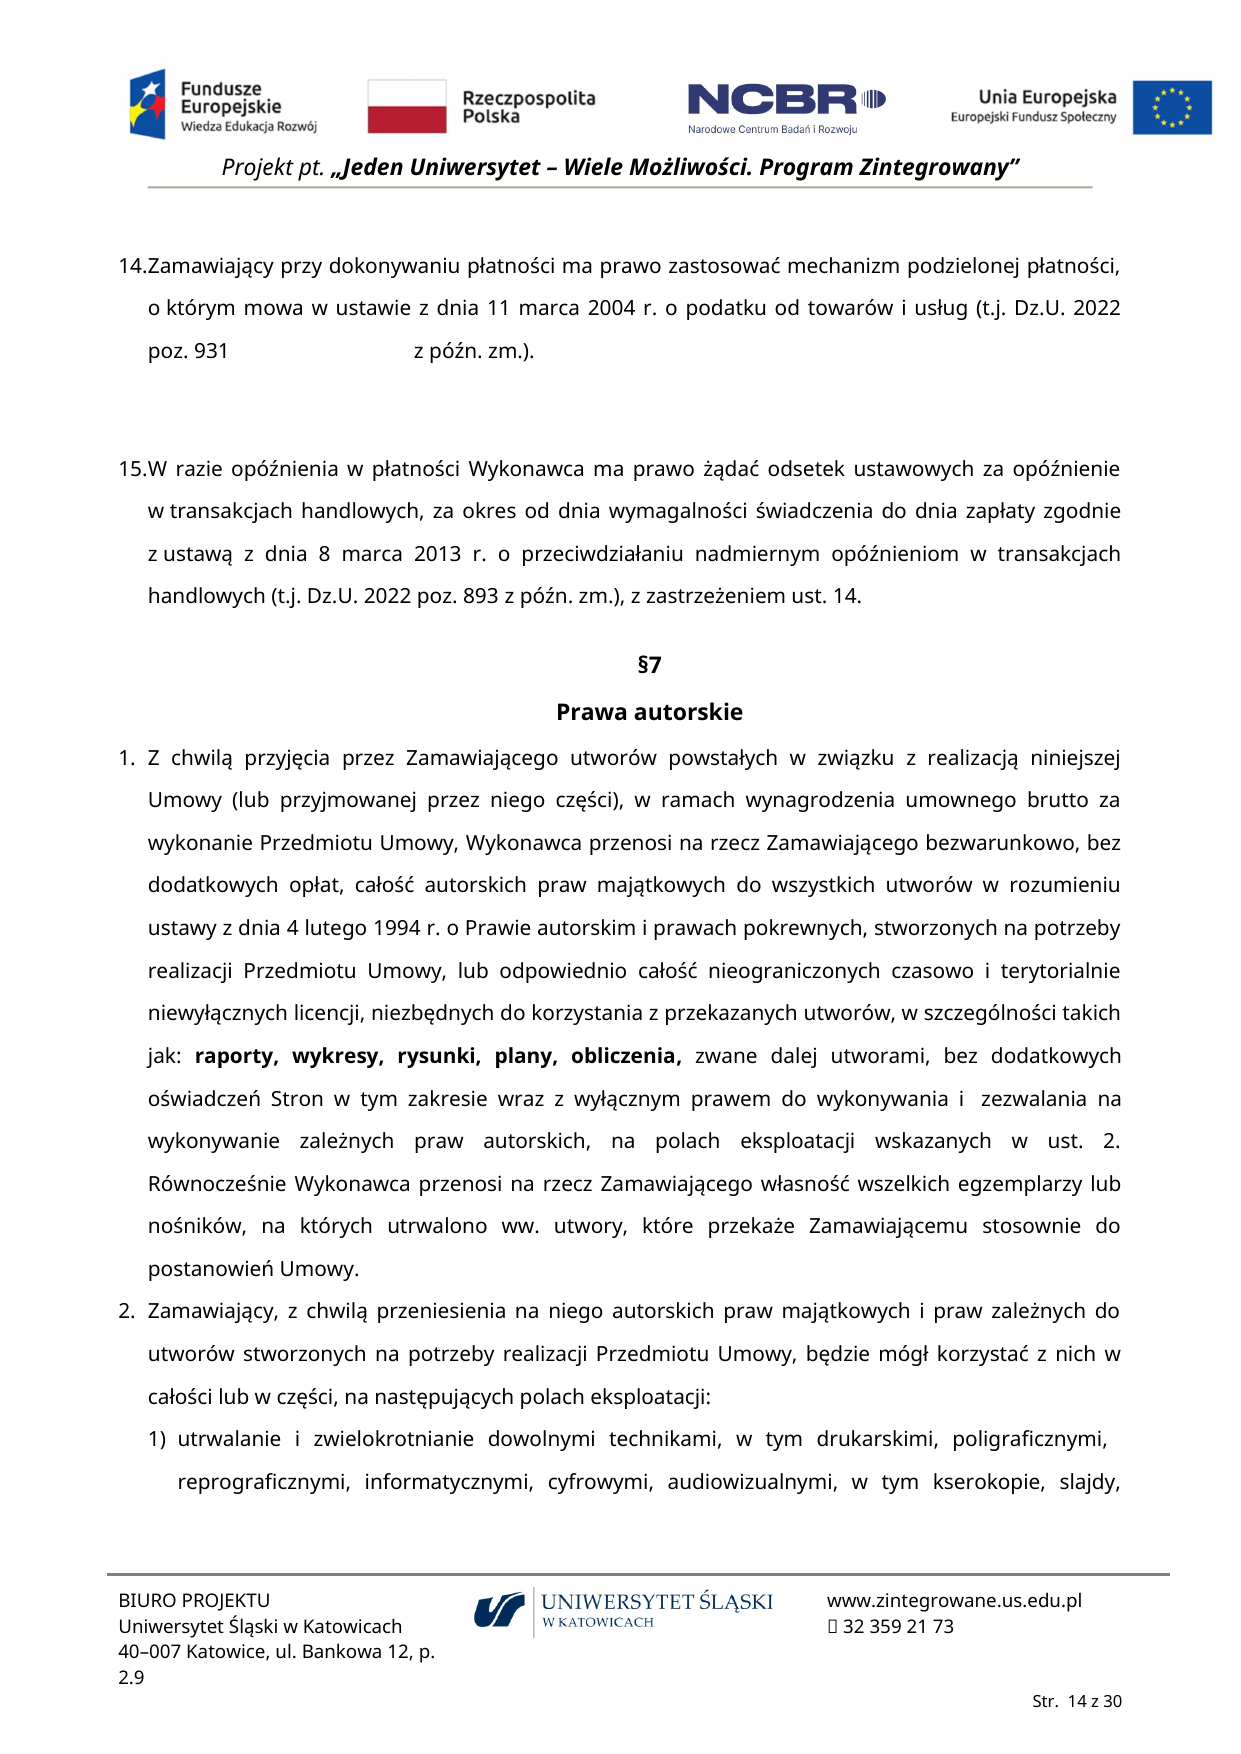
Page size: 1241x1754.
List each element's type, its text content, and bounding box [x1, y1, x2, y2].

subtitle W razie opóźnienia w płatności Wykonawca ma prawo żądać odsetek ustawowych za opóźnienie w transakcjach handlowych, za okres od dnia wymagalności świadczenia do dnia zapłaty zgodnie z ustawą z dnia 8 marca 2013 r. o przeciwdziałaniu nadmiernym opóźnieniom w transakcjach handlowych (t.j. Dz.U. 2022 poz. 893 z późn. zm.), z zastrzeżeniem ust. 14. [118, 454, 1122, 610]
subtitle Zamawiający, z chwilą przeniesienia na niego autorskich praw majątkowych i praw zależnych do utworów stworzonych na potrzeby realizacji Przedmiotu Umowy, będzie mógł korzystać z nich w całości lub w części, na następujących polach eksploatacji: [118, 1297, 1122, 1410]
text Prawa autorskie [177, 696, 1122, 727]
subtitle Z chwilą przyjęcia przez Zamawiającego utworów powstałych w związku z realizacją niniejszej Umowy (lub przyjmowanej przez niego części), w ramach wynagrodzenia umownego brutto za wykonanie Przedmiotu Umowy, Wykonawca przenosi na rzecz Zamawiającego bezwarunkowo, bez dodatkowych opłat, całość autorskich praw majątkowych do wszystkich utworów w rozumieniu ustawy z dnia 4 lutego 1994 r. o Prawie autorskim i prawach pokrewnych, stworzonych na potrzeby realizacji Przedmiotu Umowy, lub odpowiednio całość nieograniczonych czasowo i terytorialnie niewyłącznych licencji, niezbędnych do korzystania z przekazanych utworów, w szczególności takich jak: raporty, wykresy, rysunki, plany, obliczenia, zwane dalej utworami, bez dodatkowych oświadczeń Stron w tym zakresie wraz z wyłącznym prawem do wykonywania i zezwalania na wykonywanie zależnych praw autorskich, na polach eksploatacji wskazanych w ust. 2. Równocześnie Wykonawca przenosi na rzecz Zamawiającego własność wszelkich egzemplarzy lub nośników, na których utrwalono ww. utwory, które przekaże Zamawiającemu stosownie do postanowień Umowy. [118, 743, 1122, 1282]
picture [118, 59, 1217, 147]
text §7 [177, 649, 1122, 680]
subtitle Zamawiający przy dokonywaniu płatności ma prawo zastosować mechanizm podzielonej płatności, o którym mowa w ustawie z dnia 11 marca 2004 r. o podatku od towarów i usług (t.j. Dz.U. 2022 poz. 931 z późn. zm.). [118, 251, 1122, 364]
picture [472, 1587, 773, 1638]
